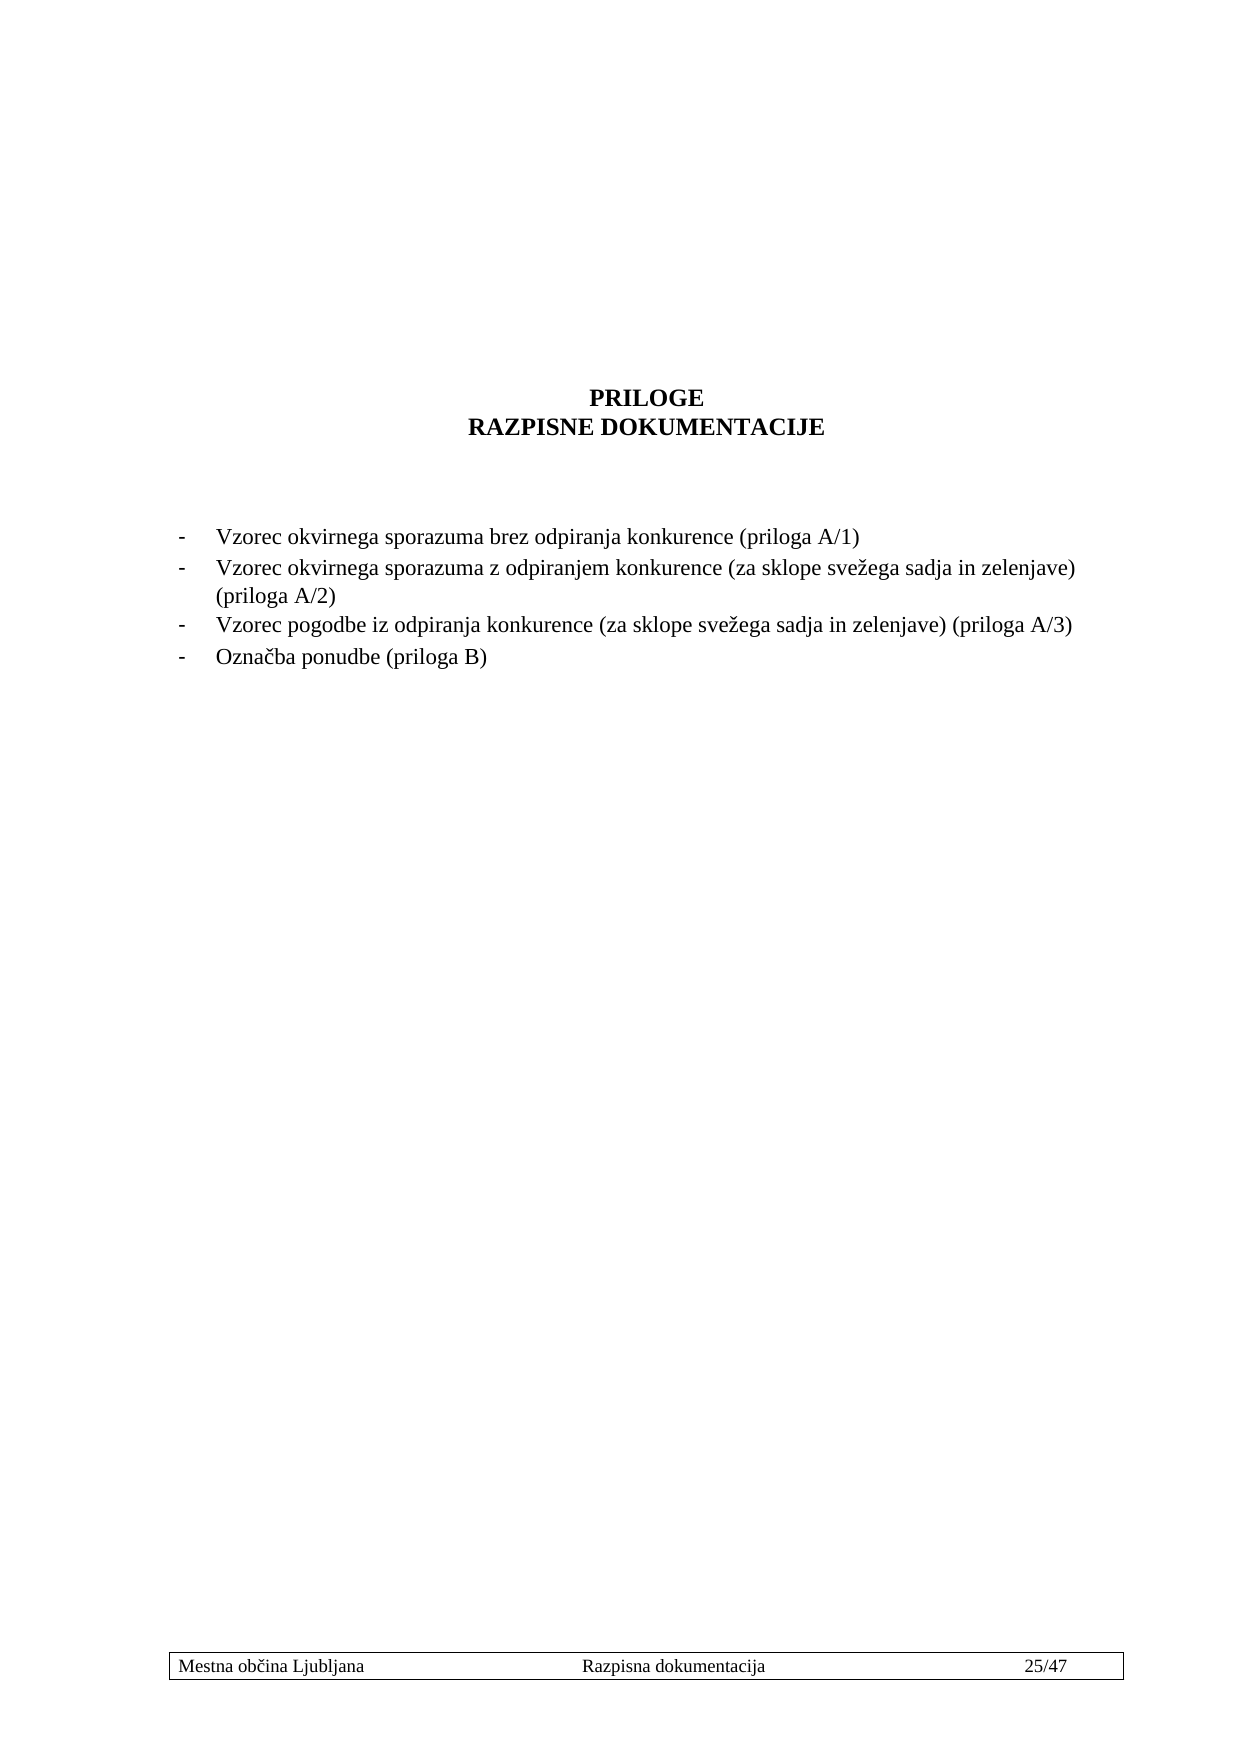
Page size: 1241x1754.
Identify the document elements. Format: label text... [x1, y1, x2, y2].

list Vzorec pogodbe iz odpiranja konkurence (za sklope svežega sadja in zelenjave) (priloga A/3) [178, 608, 1115, 640]
list Vzorec okvirnega sporazuma brez odpiranja konkurence (priloga A/1) [178, 519, 1115, 551]
text RAZPISNE DOKUMENTACIJE [178, 412, 1115, 441]
list Vzorec okvirnega sporazuma z odpiranjem konkurence (za sklope svežega sadja in zelenjave) (priloga A/2) [178, 551, 1115, 608]
text PRILOGE [178, 383, 1115, 412]
list Označba ponudbe (priloga B) [178, 640, 1115, 671]
